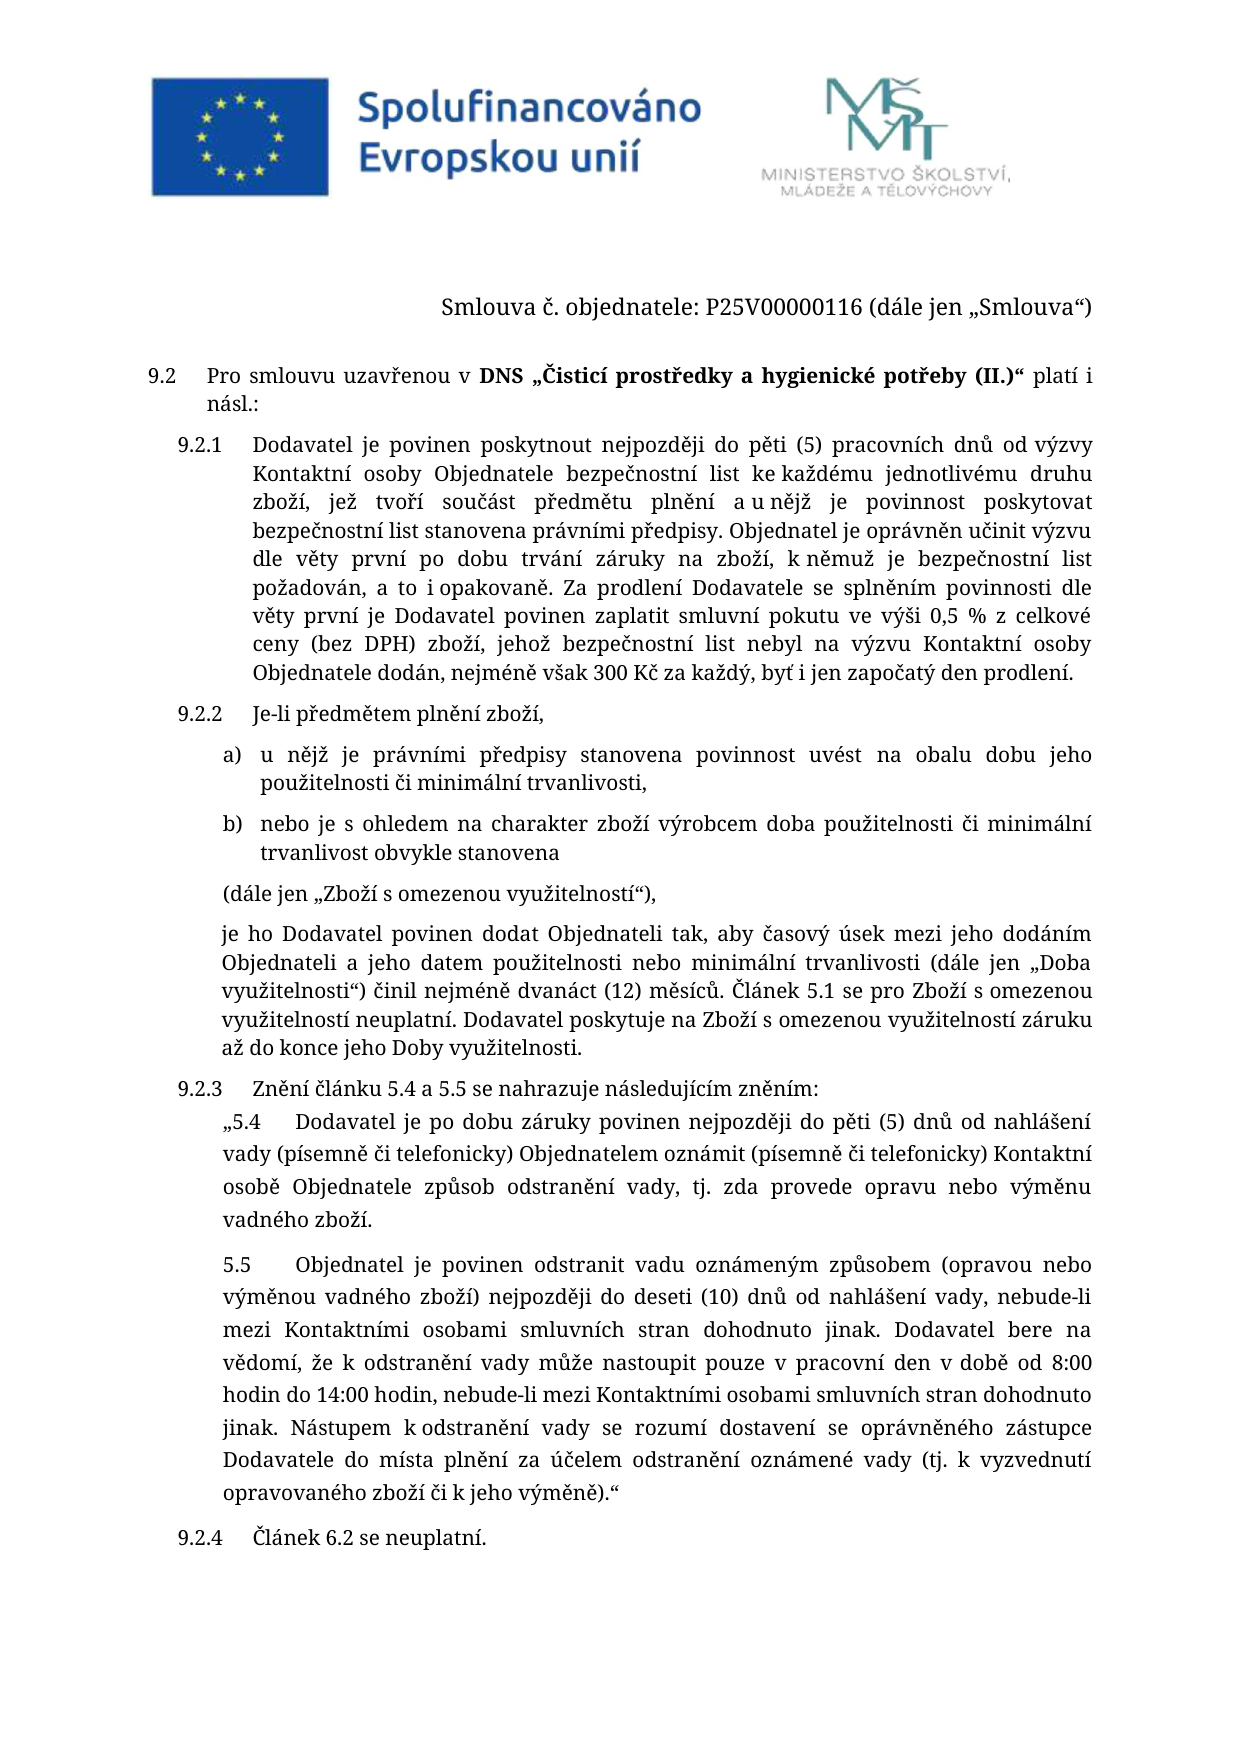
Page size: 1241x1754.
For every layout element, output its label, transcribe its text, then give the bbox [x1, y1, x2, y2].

list Pro smlouvu uzavřenou v DNS „Čisticí prostředky a hygienické potřeby (II.)“ platí i násl.: [148, 361, 1093, 418]
list 5.5 Objednatel je povinen odstranit vadu oznámeným způsobem (opravou nebo výměnou vadného zboží) nejpozději do deseti (10) dnů od nahlášení vady, nebude-li mezi Kontaktními osobami smluvních stran dohodnuto jinak. Dodavatel bere na vědomí, že k odstranění vady může nastoupit pouze v pracovní den v době od 8:00 hodin do 14:00 hodin, nebude-li mezi Kontaktními osobami smluvních stran dohodnuto jinak. Nástupem k odstranění vady se rozumí dostavení se oprávněného zástupce Dodavatele do místa plnění za účelem odstranění oznámené vady (tj. k vyzvednutí opravovaného zboží či k jeho výměně).“ [223, 1250, 1093, 1506]
list Znění článku 5.4 a 5.5 se nahrazuje následujícím zněním: [177, 1074, 1093, 1103]
text (dále jen „Zboží s omezenou využitelností“), [223, 879, 1093, 907]
text je ho Dodavatel povinen dodat Objednateli tak, aby časový úsek mezi jeho dodáním Objednateli a jeho datem použitelnosti nebo minimální trvanlivosti (dále jen „Doba využitelnosti“) činil nejméně dvanáct (12) měsíců. Článek 5.1 se pro Zboží s omezenou využitelností neuplatní. Dodavatel poskytuje na Zboží s omezenou využitelností záruku až do konce jeho Doby využitelnosti. [221, 919, 1093, 1062]
list nebo je s ohledem na charakter zboží výrobcem doba použitelnosti či minimální trvanlivost obvykle stanovena [223, 809, 1093, 866]
list u nějž je právními předpisy stanovena povinnost uvést na obalu dobu jeho použitelnosti či minimální trvanlivosti, [223, 740, 1093, 797]
list Článek 6.2 se neuplatní. [177, 1523, 1093, 1552]
list Dodavatel je povinen poskytnout nejpozději do pěti (5) pracovních dnů od výzvy Kontaktní osoby Objednatele bezpečnostní list ke každému jednotlivému druhu zboží, jež tvoří součást předmětu plnění a u nějž je povinnost poskytovat bezpečnostní list stanovena právními předpisy. Objednatel je oprávněn učinit výzvu dle věty první po dobu trvání záruky na zboží, k němuž je bezpečnostní list požadován, a to i opakovaně. Za prodlení Dodavatele se splněním povinnosti dle věty první je Dodavatel povinen zaplatit smluvní pokutu ve výši 0,5 % z celkové ceny (bez DPH) zboží, jehož bezpečnostní list nebyl na výzvu Kontaktní osoby Objednatele dodán, nejméně však 300 Kč za každý, byť i jen započatý den prodlení. [177, 431, 1093, 686]
list Je-li předmětem plnění zboží, [177, 699, 1093, 727]
picture [147, 73, 1012, 202]
list „5.4 Dodavatel je po dobu záruky povinen nejpozději do pěti (5) dnů od nahlášení vady (písemně či telefonicky) Objednatelem oznámit (písemně či telefonicky) Kontaktní osobě Objednatele způsob odstranění vady, tj. zda provede opravu nebo výměnu vadného zboží. [223, 1107, 1093, 1233]
